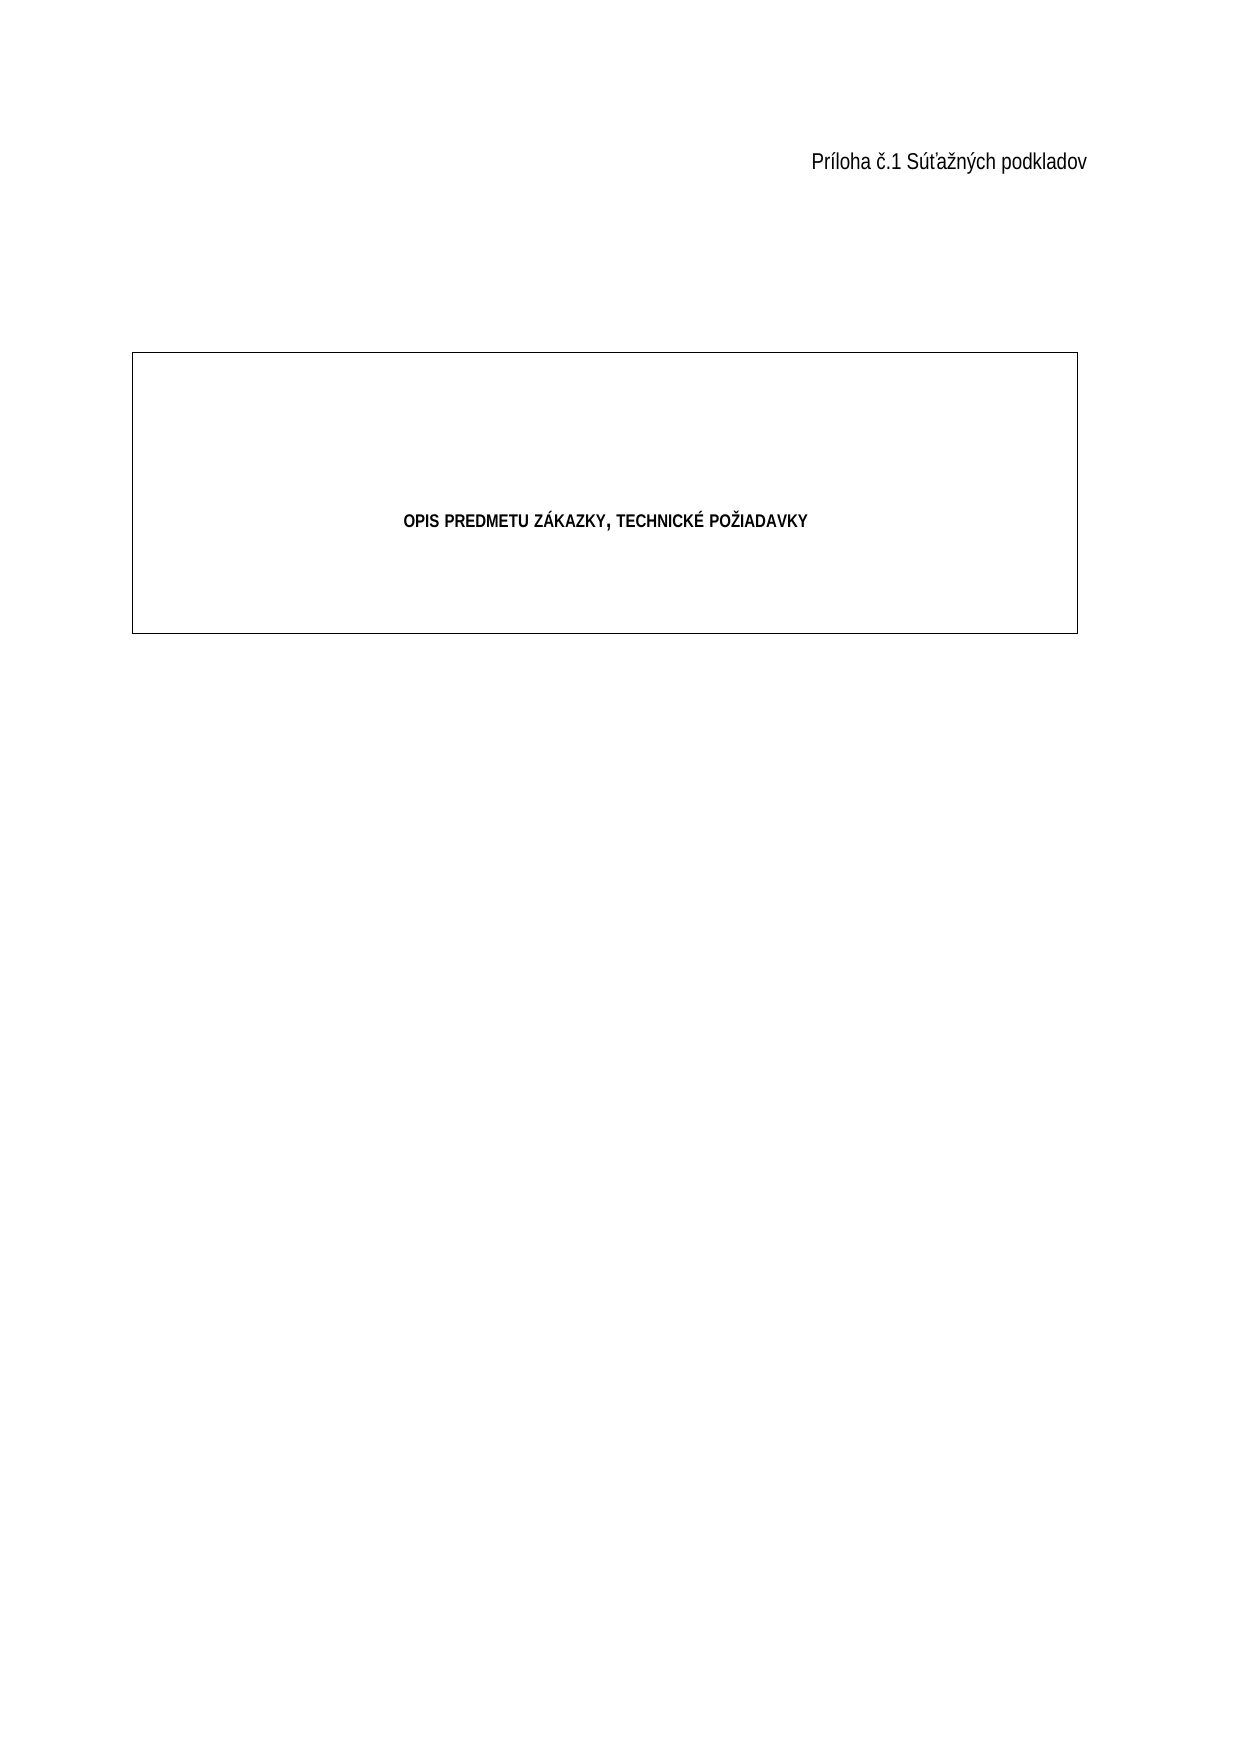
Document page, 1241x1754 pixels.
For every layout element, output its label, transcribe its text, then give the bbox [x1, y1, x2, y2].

text Príloha č.1 Súťažných podkladov [738, 148, 1093, 174]
table_header opis predmetu zákazky, technické požiadavky [133, 353, 1077, 633]
